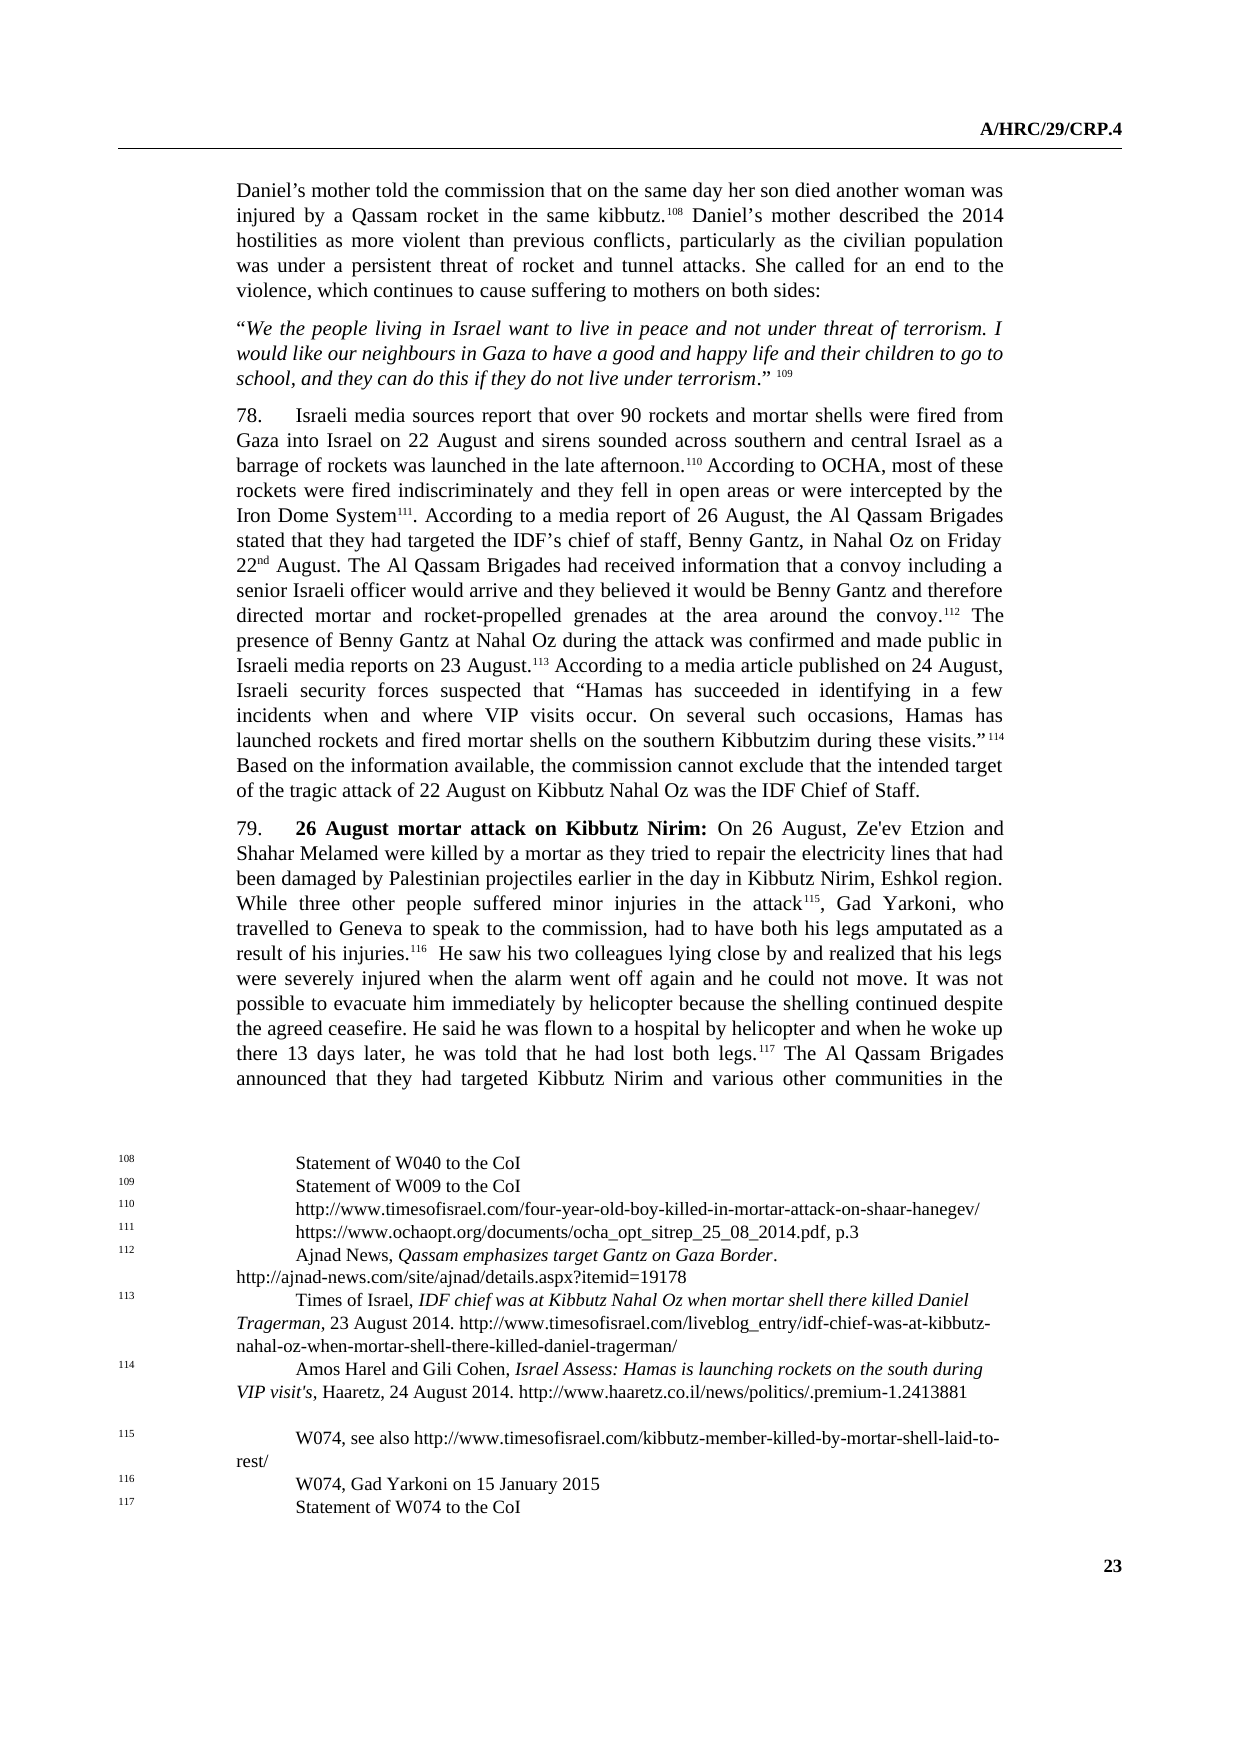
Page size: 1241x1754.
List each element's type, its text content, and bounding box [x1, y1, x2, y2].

text 78. Israeli media sources report that over 90 rockets and mortar shells were fired from Gaza into Israel on 22 August and sirens sounded across southern and central Israel as a barrage of rockets was launched in the late afternoon. According to OCHA, most of these rockets were fired indiscriminately and they fell in open areas or were intercepted by the Iron Dome System. According to a media report of 26 August, the Al Qassam Brigades stated that they had targeted the IDF’s chief of staff, Benny Gantz, in Nahal Oz on Friday 22nd August. The Al Qassam Brigades had received information that a convoy including a senior Israeli officer would arrive and they believed it would be Benny Gantz and therefore directed mortar and rocket-propelled grenades at the area around the convoy. The presence of Benny Gantz at Nahal Oz during the attack was confirmed and made public in Israeli media reports on 23 August. According to a media article published on 24 August, Israeli security forces suspected that “Hamas has succeeded in identifying in a few incidents when and where VIP visits occur. On several such occasions, Hamas has launched rockets and fired mortar shells on the southern Kibbutzim during these visits.” Based on the information available, the commission cannot exclude that the intended target of the tragic attack of 22 August on Kibbutz Nahal Oz was the IDF Chief of Staff. [236, 402, 1004, 528]
text 77. In a media interview, Daniel’s father said that his wife had wanted him to call for help but he knew that their son had already died. In his words, “there was no need for anyone to come […]. We are trying to leave this inferno and we are leaving Daniel behind.” The father realized later that he himself was injured by shrapnel in the legs. Daniel’s mother told the commission that on the same day her son died another woman was injured by a Qassam rocket in the same kibbutz. Daniel’s mother described the 2014 hostilities as more violent than previous conflicts, particularly as the civilian population was under a persistent threat of rocket and tunnel attacks. She called for an end to the violence, which continues to cause suffering to mothers on both sides: [236, 177, 1004, 302]
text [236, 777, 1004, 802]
text 79. 26 August mortar attack on Kibbutz Nirim: On 26 August, Ze'ev Etzion and Shahar Melamed were killed by a mortar as they tried to repair the electricity lines that had been damaged by Palestinian projectiles earlier in the day in Kibbutz Nirim, Eshkol region. While three other people suffered minor injuries in the attack, Gad Yarkoni, who travelled to Geneva to speak to the commission, had to have both his legs amputated as a result of his injuries. He saw his two colleagues lying close by and realized that his legs were severely injured when the alarm went off again and he could not move. It was not possible to evacuate him immediately by helicopter because the shelling continued despite the agreed ceasefire. He said he was flown to a hospital by helicopter and when he woke up there 13 days later, he was told that he had lost both legs. The Al Qassam Brigades announced that they had targeted Kibbutz Nirim and various other communities in the vicinity of Gaza with 107 mm mortars on the day of the attack. The type of weapon used was consistent with the testimony of kibbutz residents. [236, 815, 1004, 1090]
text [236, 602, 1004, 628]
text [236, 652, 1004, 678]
text “We the people living in Israel want to live in peace and not under threat of terrorism. I would like our neighbours in Gaza to have a good and happy life and their children to go to school, and they can do this if they do not live under terrorism.” [236, 315, 1004, 390]
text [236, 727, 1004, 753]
